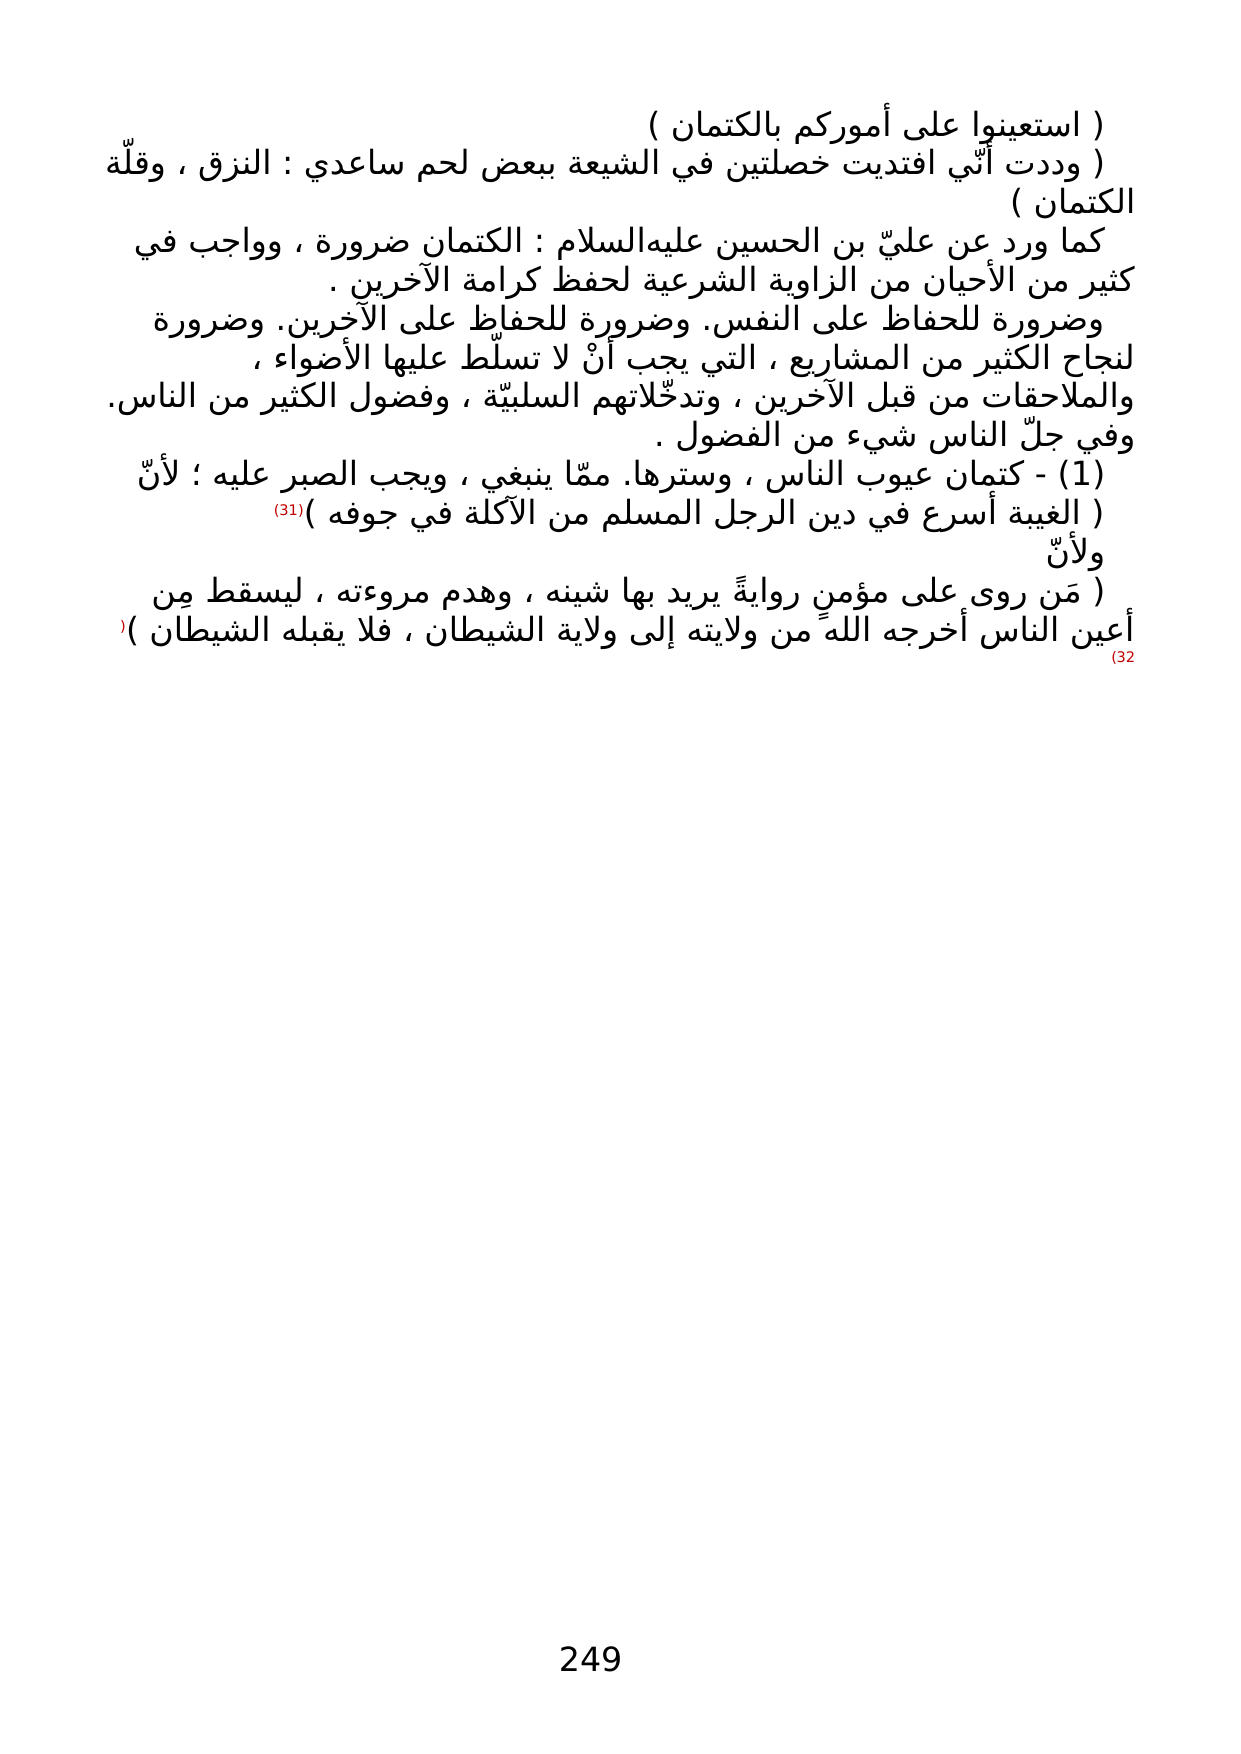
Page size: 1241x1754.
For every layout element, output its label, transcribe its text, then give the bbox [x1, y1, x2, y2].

text ولأنّ [105, 532, 1135, 571]
text ( وددت أنّي افتديت خصلتين في الشيعة ببعض لحم ساعدي : النزق ، وقلّة الكتمان ) [105, 144, 1135, 222]
text ( مَن روى على مؤمنٍ روايةً يريد بها شينه ، وهدم مروءته ، ليسقط مِن أعين الناس أخرجه الله من ولايته إلى ولاية الشيطان ، فلا يقبله الشيطان )(32) [105, 571, 1135, 678]
text كما ورد عن عليّ بن الحسين عليه‌السلام : الكتمان ضرورة ، وواجب في كثير من الأحيان من الزاوية الشرعية لحفظ كرامة الآخرين . [105, 222, 1135, 299]
text وضرورة للحفاظ على النفس. وضرورة للحفاظ على الآخرين. وضرورة لنجاح الكثير من المشاريع ، التي يجب أنْ لا تسلّط عليها الأضواء ، والملاحقات من قبل الآخرين ، وتدخّلاتهم السلبيّة ، وفضول الكثير من الناس. وفي جلّ الناس شيء من الفضول . [105, 299, 1135, 455]
text ( استعينوا على أموركم بالكتمان ) [105, 105, 1135, 144]
text (1) - كتمان عيوب الناس ، وسترها. ممّا ينبغي ، ويجب الصبر عليه ؛ لأنّ [105, 455, 1135, 493]
text ( الغيبة أسرع في دين الرجل المسلم من الآكلة في جوفه )(31) [105, 493, 1135, 532]
